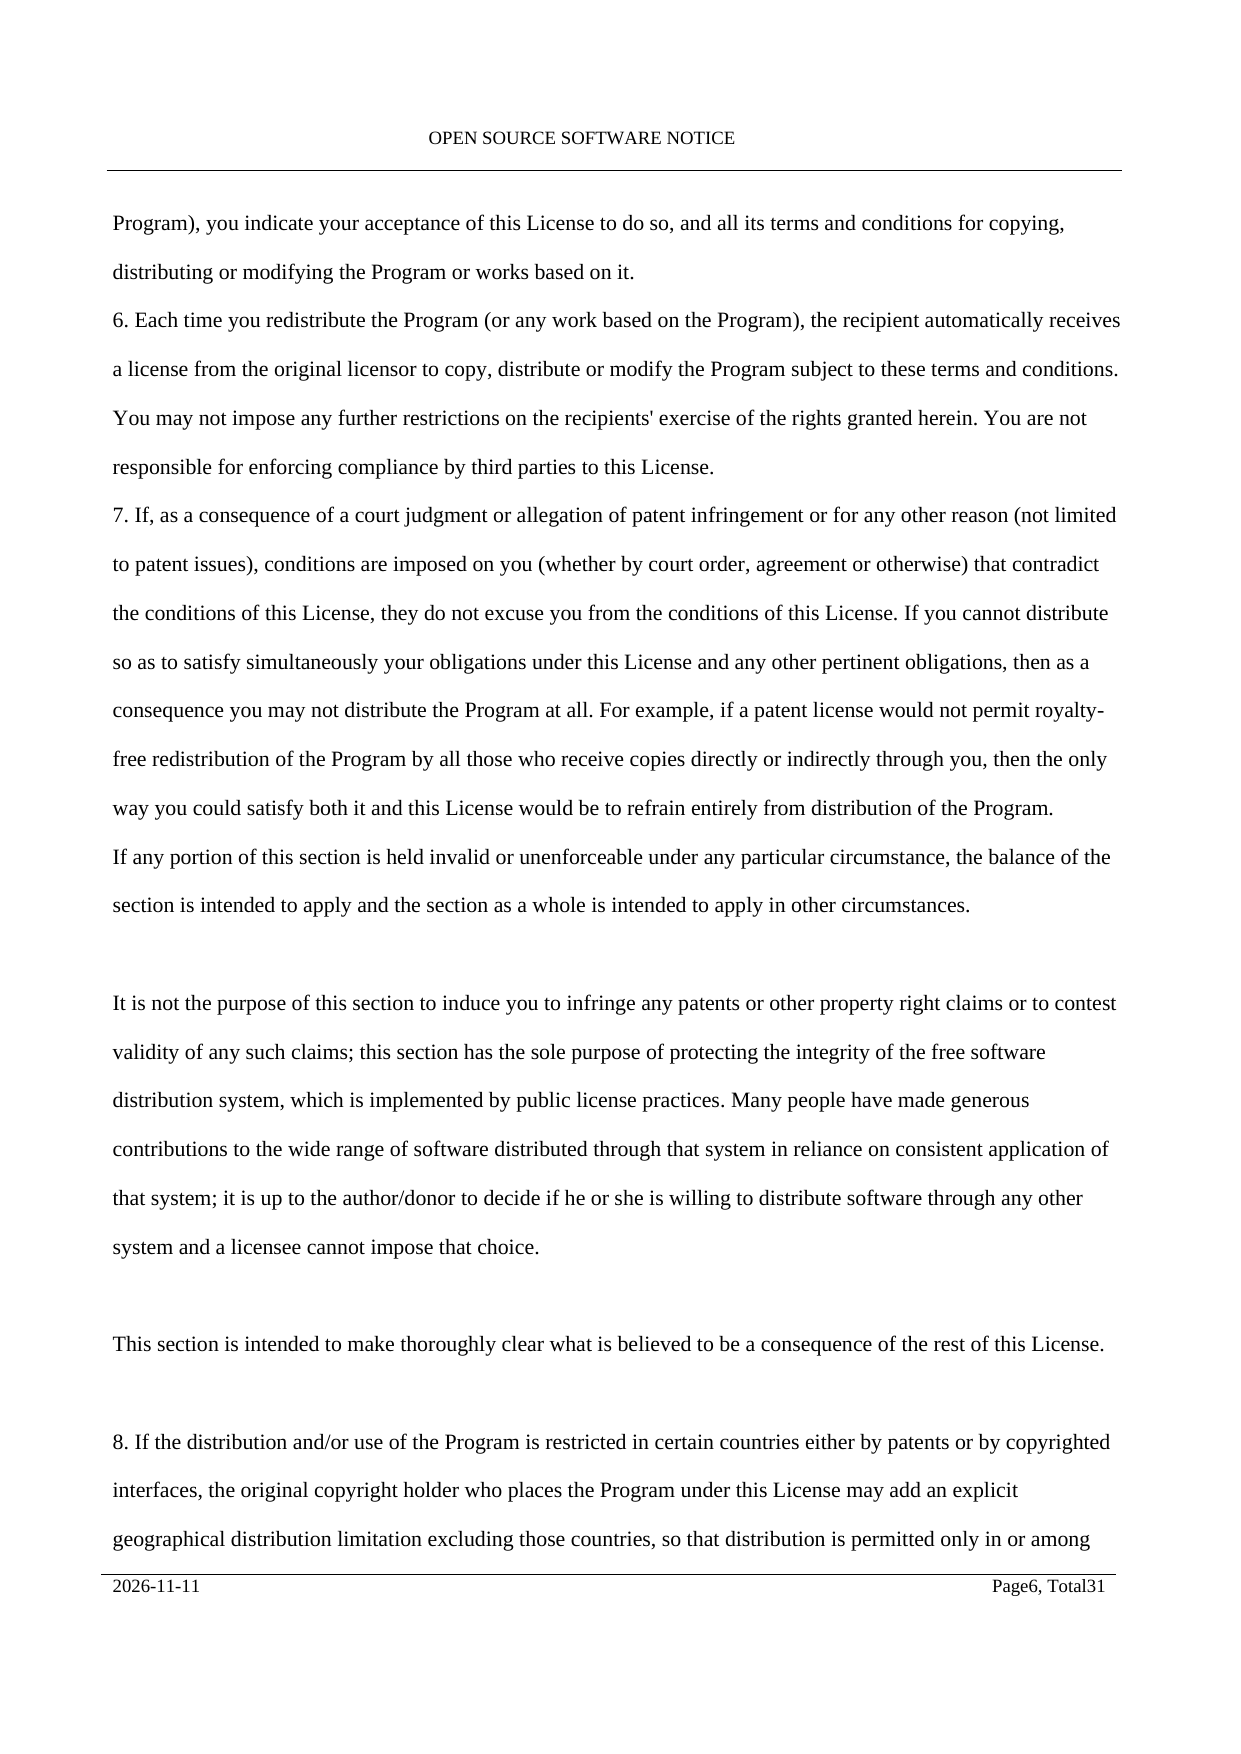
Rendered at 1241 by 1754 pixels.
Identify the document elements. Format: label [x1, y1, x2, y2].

text [112, 206, 1128, 1555]
